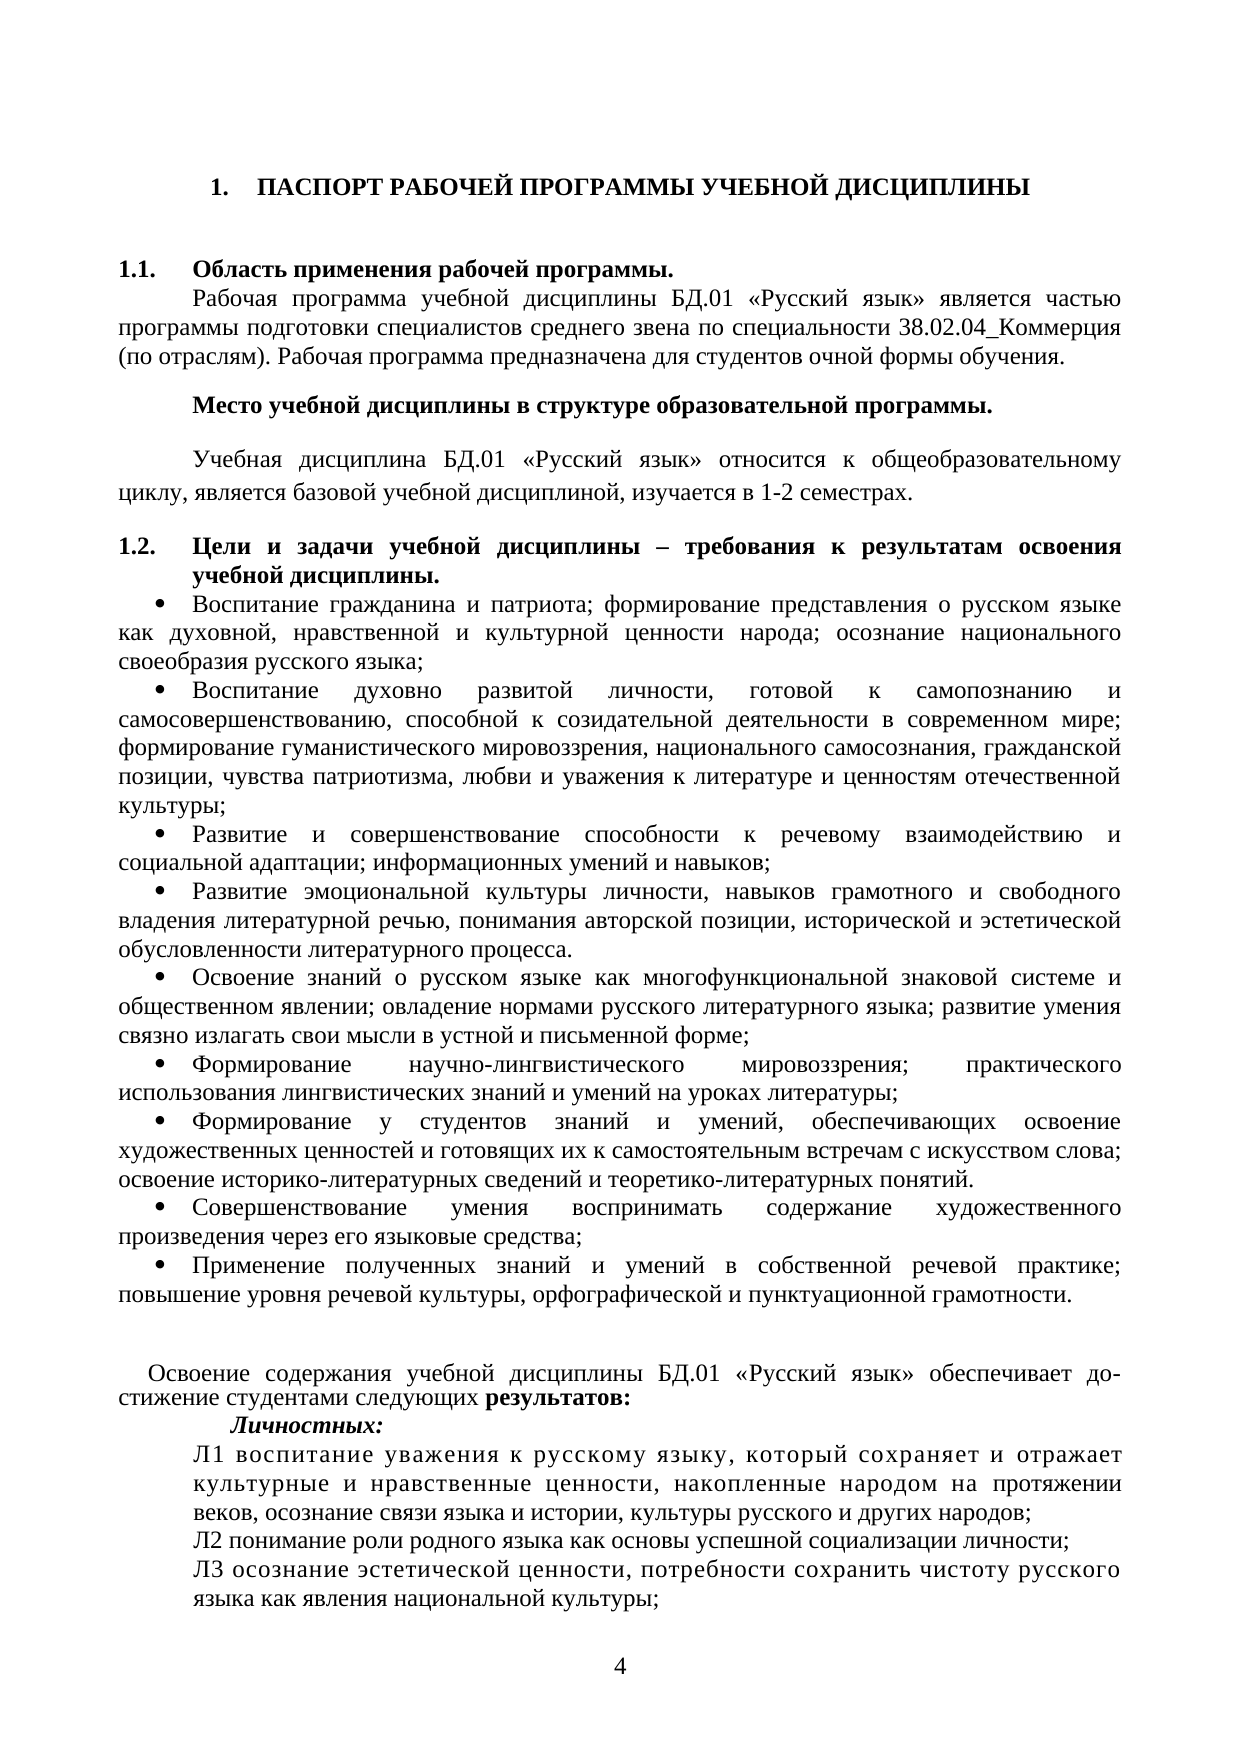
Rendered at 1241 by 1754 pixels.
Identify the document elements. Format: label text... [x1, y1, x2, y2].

text Учебная дисциплина БД.01 «Русский язык» относится к общеобразовательному циклу, является базовой учебной дисциплиной, изучается в 1-2 семестрах. [118, 444, 1122, 506]
list Воспитание духовно развитой личности, готовой к самопознанию и самосовершенствованию, способной к созидательной деятельности в современном мире; формирование гуманистического мировоззрения, национального самосознания, гражданской позиции, чувства патриотизма, любви и уважения к литературе и ценностям отечественной культуры; [118, 675, 1122, 819]
list Совершенствование умения воспринимать содержание художественного произведения через его языковые средства; [118, 1192, 1122, 1250]
list Развитие эмоциональной культуры личности, навыков грамотного и свободного владения литературной речью, понимания авторской позиции, исторической и эстетической обусловленности литературного процесса. [118, 876, 1122, 962]
list Формирование научно-лингвистического мировоззрения; практического использования лингвистических знаний и умений на уроках литературы; [118, 1049, 1122, 1106]
text Л3 осознание эстетической ценности, потребности сохранить чистоту русского языка как явления национальной культуры; [193, 1554, 1122, 1612]
list Воспитание гражданина и патриота; формирование представления о русском языке как духовной, нравственной и культурной ценности народа; осознание национального своеобразия русского языка; [118, 589, 1122, 675]
list Область применения рабочей программы. [118, 254, 1122, 283]
list Личностных: [231, 1410, 1122, 1439]
text Л1 воспитание уважения к русскому языку, который сохраняет и отражает культурные и нравственные ценности, накопленные народом на протяжении веков, осознание связи языка и истории, культуры русского и других народов; [193, 1439, 1122, 1525]
text Место учебной дисциплины в структуре образовательной программы. [118, 390, 1122, 419]
subtitle ПАСПОРТ РАБОЧЕЙ ПРОГРАММЫ УЧЕБНОЙ ДИСЦИПЛИНЫ [118, 172, 1122, 201]
list Цели и задачи учебной дисциплины – требования к результатам освоения учебной дисциплины. [118, 531, 1122, 589]
text Освоение содержания учебной дисциплины БД.01 «Русский язык» обеспечивает достижение студентами следующих результатов: [118, 1361, 1121, 1410]
text Л2 понимание роли родного языка как основы успешной социализации личности; [193, 1525, 1122, 1554]
list Формирование у студентов знаний и умений, обеспечивающих освоение художественных ценностей и готовящих их к самостоятельным встречам с искусством слова; освоение историко-литературных сведений и теоретико-литературных понятий. [118, 1106, 1122, 1192]
list Развитие и совершенствование способности к речевому взаимодействию и социальной адаптации; информационных умений и навыков; [118, 819, 1122, 876]
list Освоение знаний о русском языке как многофункциональной знаковой системе и общественном явлении; овладение нормами русского литературного языка; развитие умения связно излагать свои мысли в устной и письменной форме; [118, 962, 1122, 1049]
text Рабочая программа учебной дисциплины БД.01 «Русский язык» является частью программы подготовки специалистов среднего звена по специальности 38.02.04_Коммерция (по отраслям). Рабочая программа предназначена для студентов очной формы обучения. [118, 283, 1122, 369]
list Применение полученных знаний и умений в собственной речевой практике; повышение уровня речевой культуры, орфографической и пунктуационной грамотности. [118, 1250, 1122, 1307]
